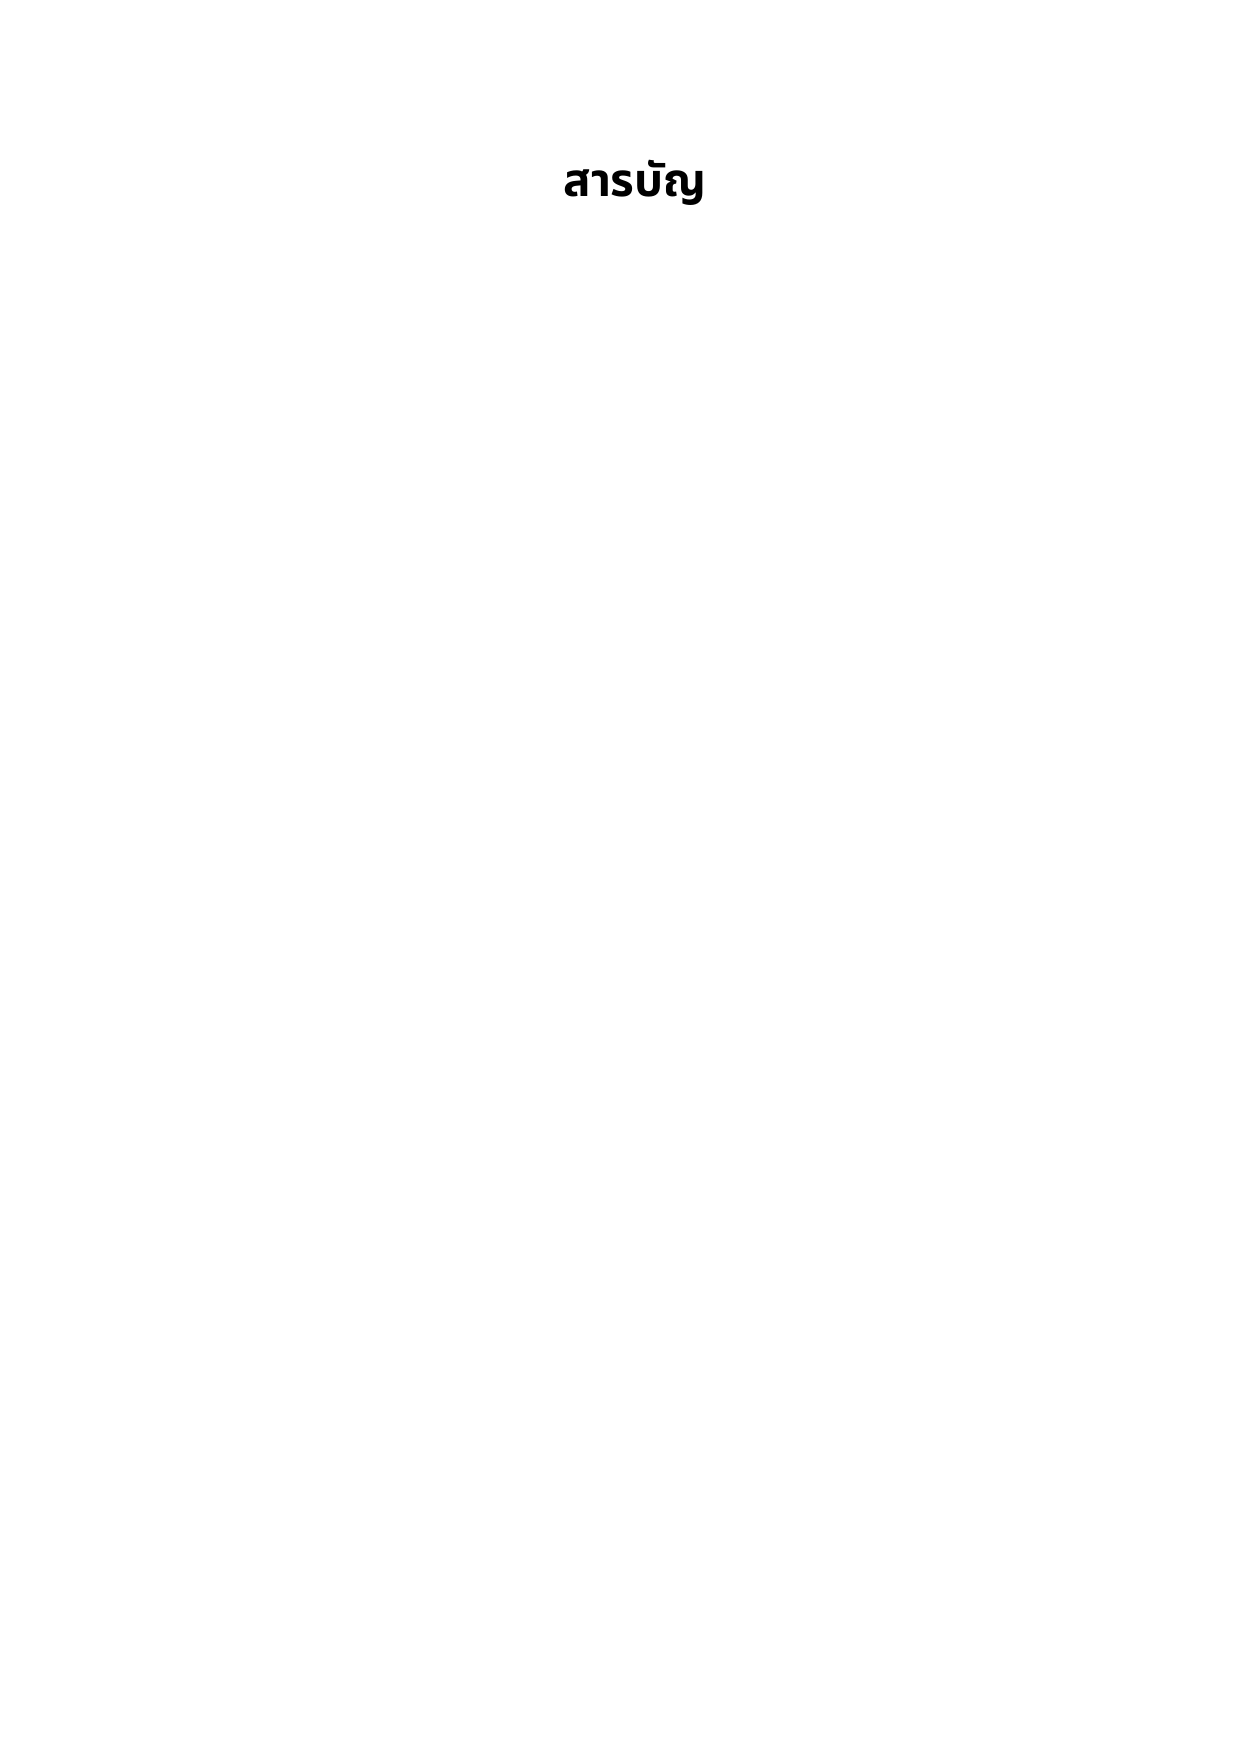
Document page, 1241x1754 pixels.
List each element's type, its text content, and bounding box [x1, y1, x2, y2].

text สารบัญ [148, 148, 1122, 217]
